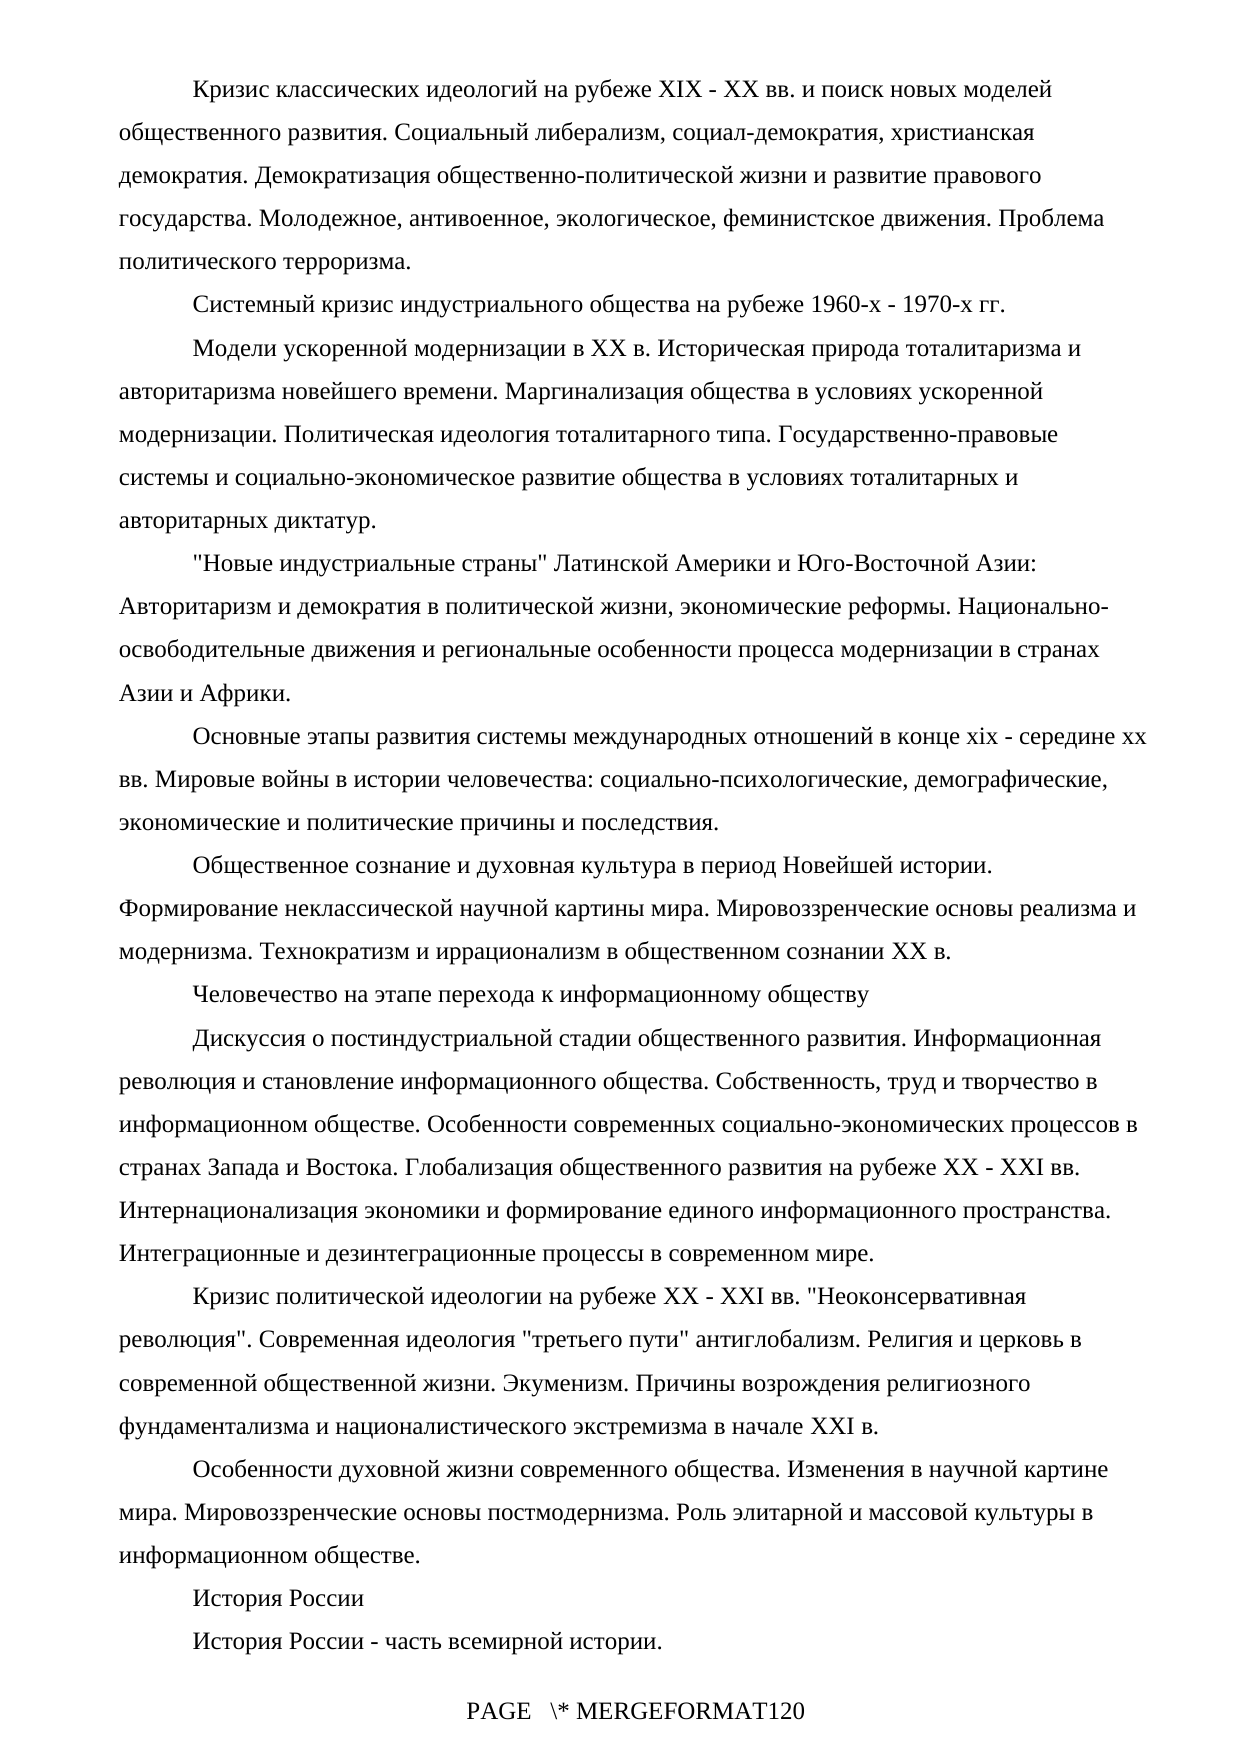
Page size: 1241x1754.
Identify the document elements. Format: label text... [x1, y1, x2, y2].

text История России - часть всемирной истории. [119, 1626, 1153, 1655]
text Кризис политической идеологии на рубеже XX - XXI вв. "Неоконсервативная революция". Современная идеология "третьего пути" антиглобализм. Религия и церковь в современной общественной жизни. Экуменизм. Причины возрождения религиозного фундаментализма и националистического экстремизма в начале XXI в. [119, 1281, 1153, 1439]
text Особенности духовной жизни современного общества. Изменения в научной картине мира. Мировоззренческие основы постмодернизма. Роль элитарной и массовой культуры в информационном обществе. [119, 1454, 1153, 1569]
text История России [119, 1583, 1153, 1612]
text Общественное сознание и духовная культура в период Новейшей истории. Формирование неклассической научной картины мира. Мировоззренческие основы реализма и модернизма. Технократизм и иррационализм в общественном сознании XX в. [119, 850, 1153, 965]
text Модели ускоренной модернизации в XX в. Историческая природа тоталитаризма и авторитаризма новейшего времени. Маргинализация общества в условиях ускоренной модернизации. Политическая идеология тоталитарного типа. Государственно-правовые системы и социально-экономическое развитие общества в условиях тоталитарных и авторитарных диктатур. [119, 333, 1153, 534]
text Человечество на этапе перехода к информационному обществу [119, 979, 1153, 1008]
text Системный кризис индустриального общества на рубеже 1960-х - 1970-х гг. [119, 289, 1153, 318]
text Дискуссия о постиндустриальной стадии общественного развития. Информационная революция и становление информационного общества. Собственность, труд и творчество в информационном обществе. Особенности современных социально-экономических процессов в странах Запада и Востока. Глобализация общественного развития на рубеже XX - XXI вв. Интернационализация экономики и формирование единого информационного пространства. Интеграционные и дезинтеграционные процессы в современном мире. [119, 1023, 1153, 1267]
text Кризис классических идеологий на рубеже XIX - XX вв. и поиск новых моделей общественного развития. Социальный либерализм, социал-демократия, христианская демократия. Демократизация общественно-политической жизни и развитие правового государства. Молодежное, антивоенное, экологическое, феминистское движения. Проблема политического терроризма. [119, 74, 1153, 275]
text Основные этапы развития системы международных отношений в конце xix - середине xx вв. Мировые войны в истории человечества: социально-психологические, демографические, экономические и политические причины и последствия. [119, 721, 1153, 836]
text "Новые индустриальные страны" Латинской Америки и Юго-Восточной Азии: Авторитаризм и демократия в политической жизни, экономические реформы. Национально-освободительные движения и региональные особенности процесса модернизации в странах Азии и Африки. [119, 548, 1153, 706]
